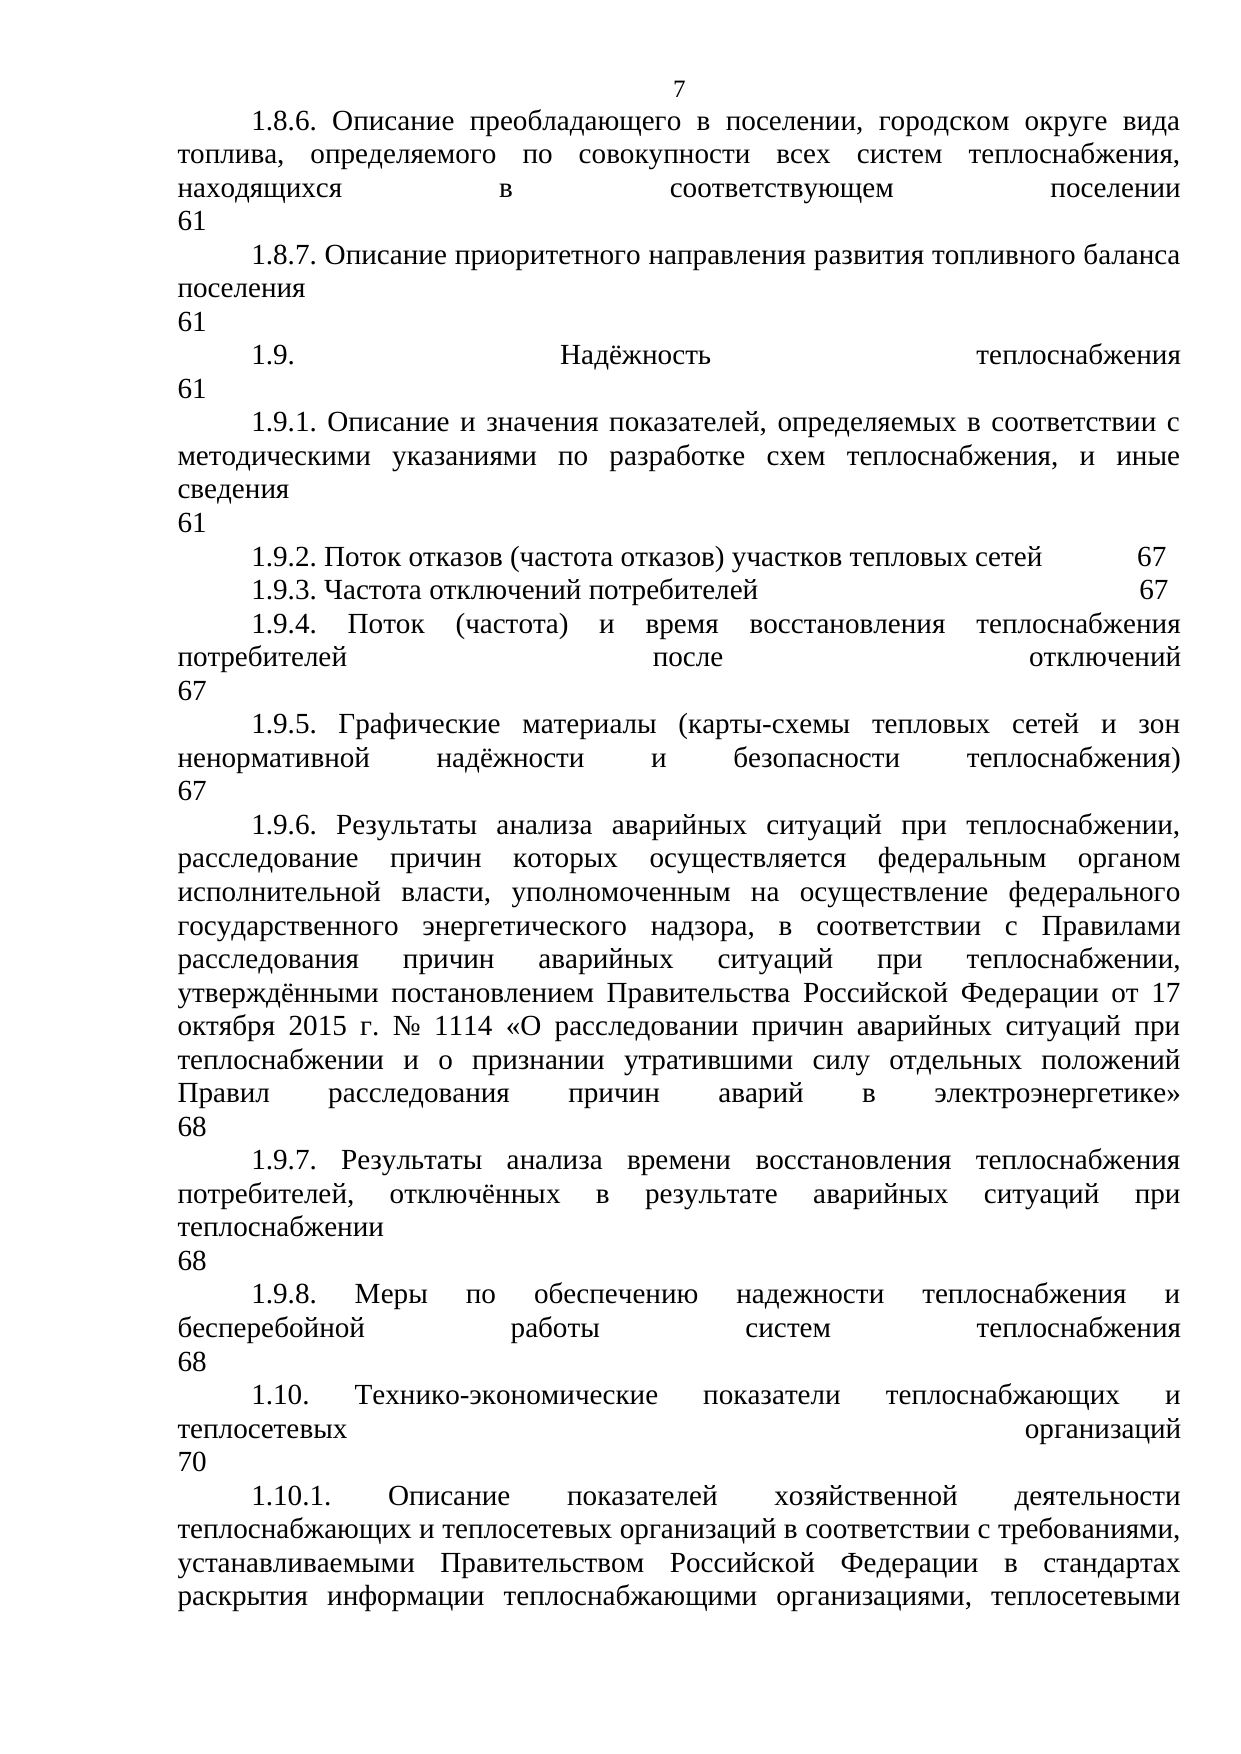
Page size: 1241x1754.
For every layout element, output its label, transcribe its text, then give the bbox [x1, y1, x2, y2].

text 1.9.2. Поток отказов (частота отказов) участков тепловых сетей 67 [177, 539, 1181, 572]
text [177, 1478, 1181, 1612]
text 1.9.5. Графические материалы (карты-схемы тепловых сетей и зон ненормативной надёжности и безопасности теплоснабжения) 67 [177, 706, 1181, 807]
text 1.9.1. Описание и значения показателей, определяемых в соответствии с методическими указаниями по разработке схем теплоснабжения, и иные сведения 61 [177, 404, 1181, 539]
text 1.10. Технико-экономические показатели теплоснабжающих и теплосетевых организаций 70 [177, 1377, 1181, 1478]
text 1.9.4. Поток (частота) и время восстановления теплоснабжения потребителей после отключений 67 [177, 606, 1181, 706]
text 1.8.6. Описание преобладающего в поселении, городском округе вида топлива, определяемого по совокупности всех систем теплоснабжения, находящихся в соответствующем поселении 61 [177, 103, 1181, 237]
text 1.9.8. Меры по обеспечению надежности теплоснабжения и бесперебойной работы систем теплоснабжения 68 [177, 1277, 1181, 1377]
text 1.9.7. Результаты анализа времени восстановления теплоснабжения потребителей, отключённых в результате аварийных ситуаций при теплоснабжении 68 [177, 1142, 1181, 1277]
text 1.9.6. Результаты анализа аварийных ситуаций при теплоснабжении, расследование причин которых осуществляется федеральным органом исполнительной власти, уполномоченным на осуществление федерального государственного энергетического надзора, в соответствии с Правилами расследования причин аварийных ситуаций при теплоснабжении, утверждёнными постановлением Правительства Российской Федерации от 17 октября 2015 г. № 1114 «О расследовании причин аварийных ситуаций при теплоснабжении и о признании утратившими силу отдельных положений Правил расследования причин аварий в электроэнергетике» 68 [177, 807, 1181, 1142]
text 1.9. Надёжность теплоснабжения 61 [177, 337, 1181, 404]
text 1.8.7. Описание приоритетного направления развития топливного баланса поселения 61 [177, 237, 1181, 337]
text 1.9.3. Частота отключений потребителей 67 [177, 572, 1181, 606]
